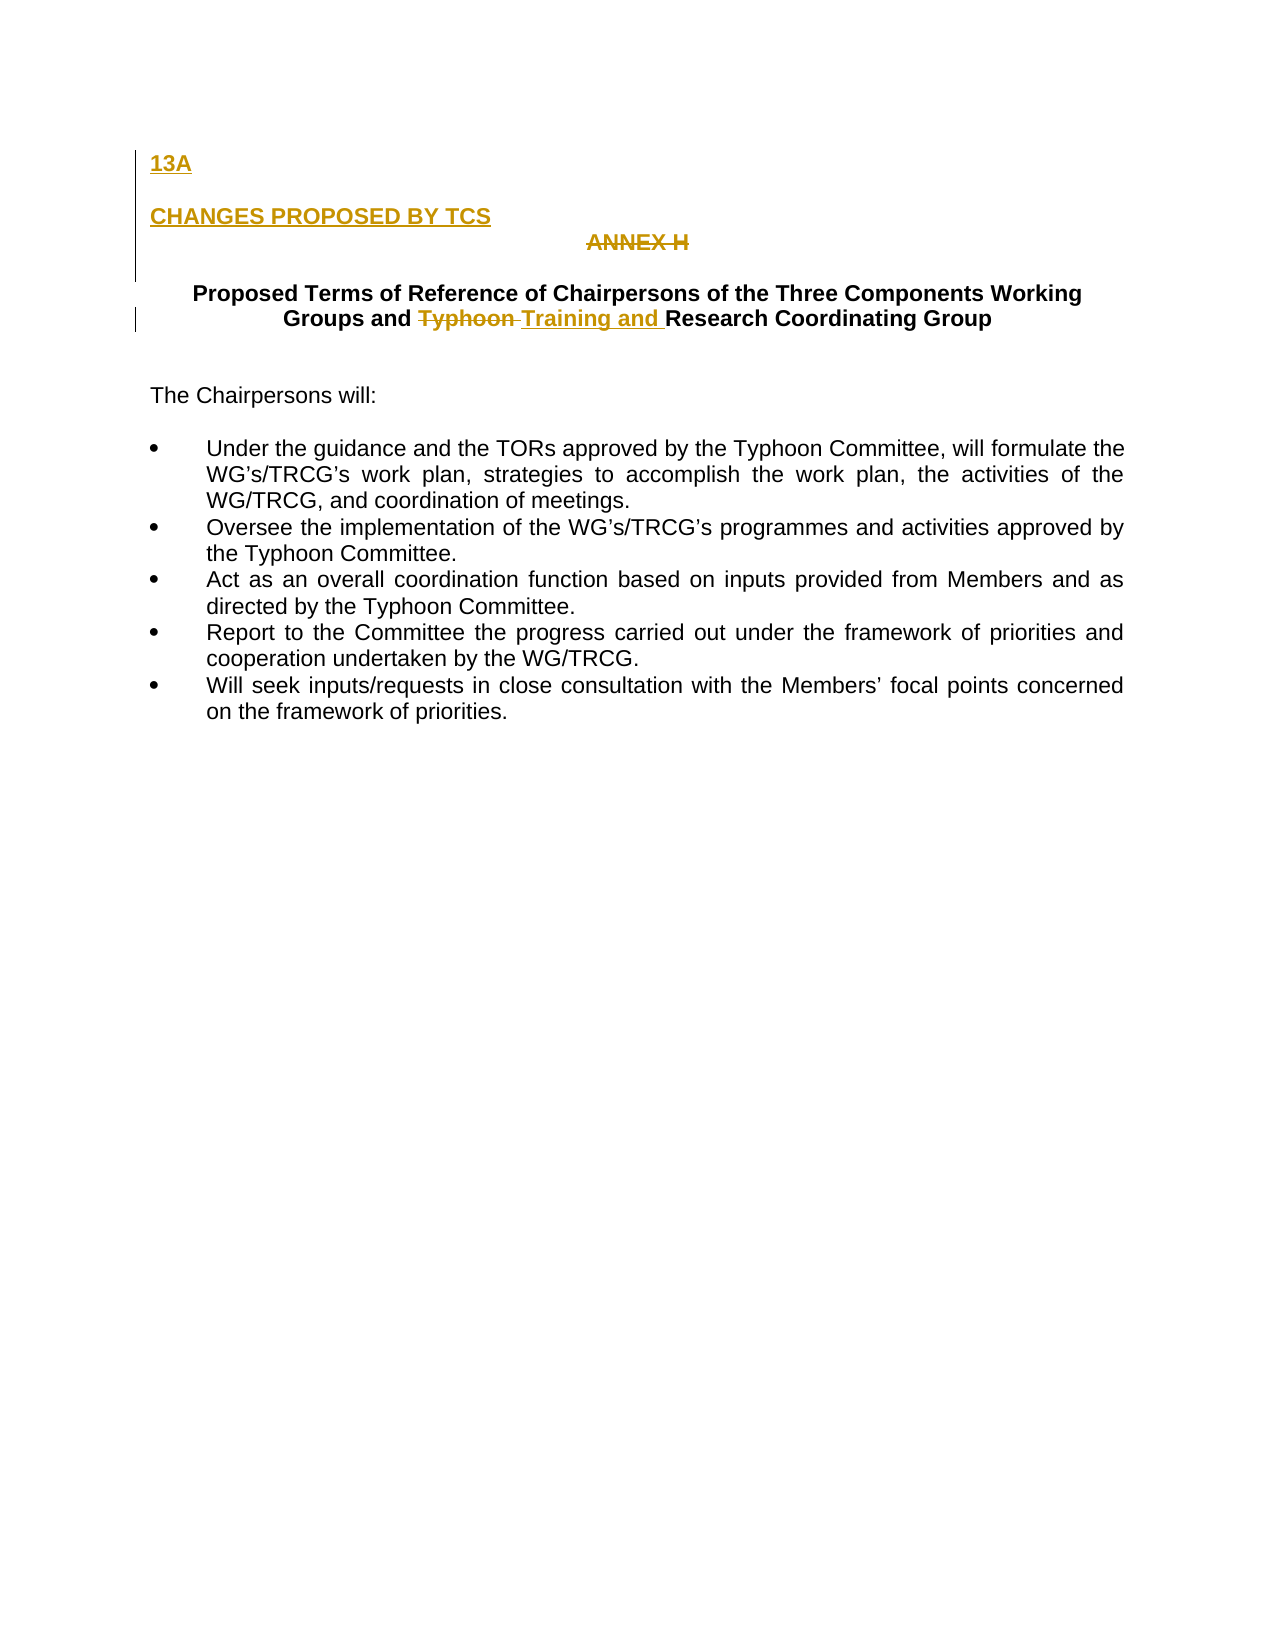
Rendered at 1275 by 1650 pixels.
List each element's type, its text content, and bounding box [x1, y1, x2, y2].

text Report to the Committee the progress carried out under the framework of priorities and cooperation undertaken by the WG/TRCG. [150, 619, 1125, 672]
text Act as an overall coordination function based on inputs provided from Members and as directed by the Typhoon Committee. [150, 566, 1125, 619]
text Proposed Terms of Reference of Chairpersons of the Three Components Working Groups and Research Coordinating Group [150, 282, 1125, 332]
text Under the guidance and the TORs approved by the Typhoon Committee, will formulate the WG’s/TRCG’s work plan, strategies to accomplish the work plan, the activities of the WG/TRCG, and coordination of meetings. [150, 434, 1125, 513]
text Will seek inputs/requests in close consultation with the Members’ focal points concerned on the framework of priorities. [150, 672, 1125, 724]
text Oversee the implementation of the WG’s/TRCG’s programmes and activities approved by the Typhoon Committee. [150, 513, 1125, 566]
text The Chairpersons will: [150, 382, 1125, 408]
